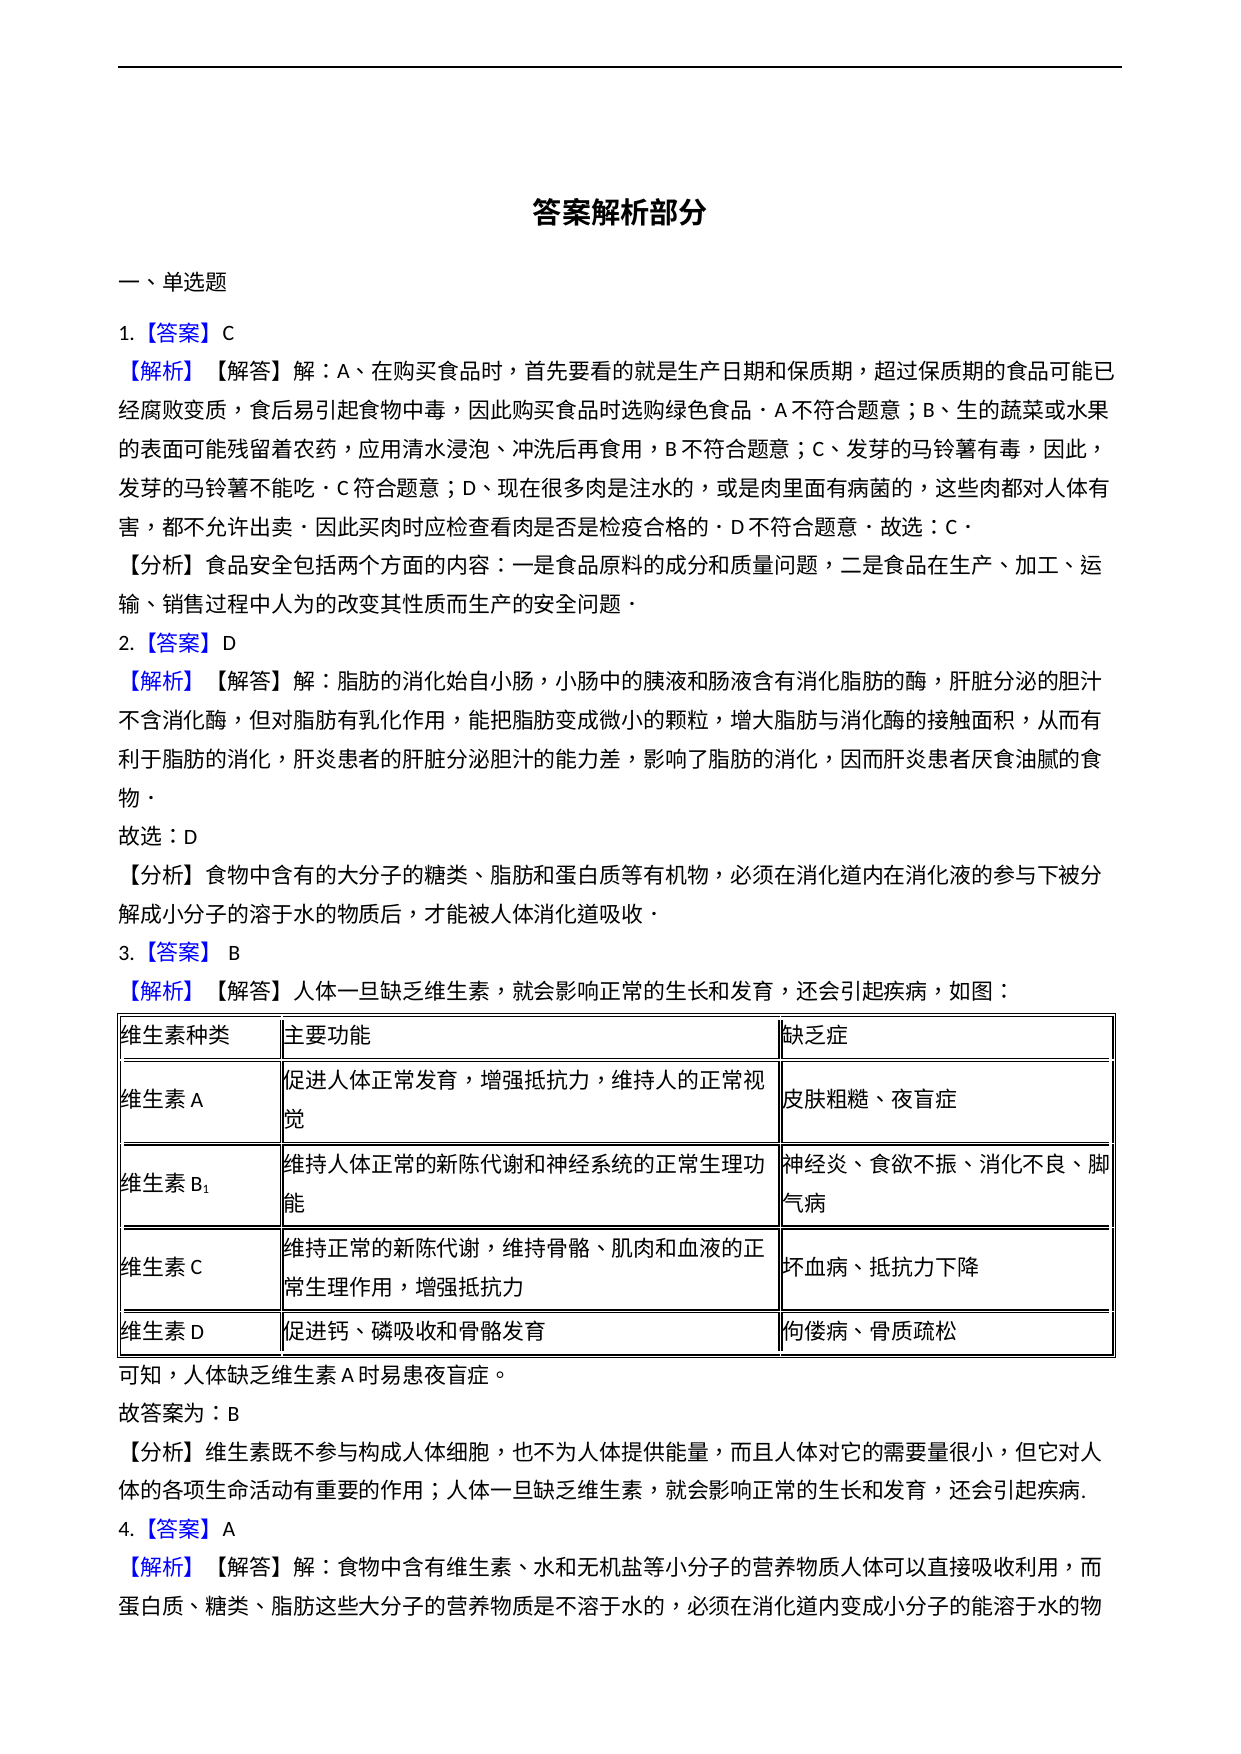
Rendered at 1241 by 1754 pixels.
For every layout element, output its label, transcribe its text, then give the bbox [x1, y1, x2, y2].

text 3.【答案】 B [118, 936, 1122, 968]
table_cell 坏血病、抵抗力下降 [781, 1225, 1114, 1309]
table_cell 佝偻病、骨质疏松 [781, 1309, 1114, 1354]
table_cell 维生素C [119, 1225, 282, 1309]
text 1.【答案】C [118, 316, 1122, 349]
text 【分析】食物中含有的大分子的糖类、脂肪和蛋白质等有机物，必须在消化道内在消化液的参与下被分解成小分子的溶于水的物质后，才能被人体消化道吸收． [118, 858, 1122, 930]
table_header 主要功能 [282, 1014, 781, 1058]
text 一、单选题 [118, 265, 1122, 298]
text 故选：D [118, 820, 1122, 852]
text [118, 1551, 1122, 1622]
table_cell 促进人体正常发育，增强抵抗力，维持人的正常视觉 [284, 1062, 778, 1141]
text 2.【答案】D [118, 626, 1122, 659]
table_cell 皮肤粗糙、夜盲症 [781, 1058, 1114, 1141]
table_cell 维持人体正常的新陈代谢和神经系统的正常生理功能 [284, 1146, 778, 1225]
table_cell 维持正常的新陈代谢，维持骨骼、肌肉和血液的正常生理作用，增强抵抗力 [284, 1230, 778, 1309]
text 4.【答案】A [118, 1513, 1122, 1545]
table_cell 维生素B1 [119, 1141, 282, 1225]
text 答案解析部分 [118, 180, 1122, 245]
text 故答案为：B [118, 1397, 1122, 1429]
text 可知，人体缺乏维生素A时易患夜盲症。 [118, 1358, 1122, 1391]
table_header 维生素种类 [119, 1014, 282, 1058]
table_header 缺乏症 [781, 1017, 1112, 1058]
text 【分析】食品安全包括两个方面的内容：一是食品原料的成分和质量问题，二是食品在生产、加工、运输、销售过程中人为的改变其性质而生产的安全问题． [118, 549, 1122, 620]
text 【解析】【解答】解：脂肪的消化始自小肠，小肠中的胰液和肠液含有消化脂肪的酶，肝脏分泌的胆汁不含消化酶，但对脂肪有乳化作用，能把脂肪变成微小的颗粒，增大脂肪与消化酶的接触面积，从而有利于脂肪的消化，肝炎患者的肝脏分泌胆汁的能力差，影响了脂肪的消化，因而肝炎患者厌食油腻的食物． [118, 665, 1122, 814]
text 【解析】【解答】人体一旦缺乏维生素，就会影响正常的生长和发育，还会引起疾病，如图： [118, 974, 1122, 1007]
table_cell 维生素A [119, 1058, 282, 1141]
table_cell 神经炎、食欲不振、消化不良、脚气病 [781, 1141, 1114, 1225]
table_cell 促进钙、磷吸收和骨骼发育 [282, 1309, 781, 1354]
text 【分析】维生素既不参与构成人体细胞，也不为人体提供能量，而且人体对它的需要量很小，但它对人体的各项生命活动有重要的作用；人体一旦缺乏维生素，就会影响正常的生长和发育，还会引起疾病. [118, 1435, 1122, 1507]
table_cell 维生素D [119, 1309, 282, 1354]
text 【解析】【解答】解：A、在购买食品时，首先要看的就是生产日期和保质期，超过保质期的食品可能已经腐败变质，食后易引起食物中毒，因此购买食品时选购绿色食品．A不符合题意；B、生的蔬菜或水果的表面可能残留着农药，应用清水浸泡、冲洗后再食用，B不符合题意；C、发芽的马铃薯有毒，因此，发芽的马铃薯不能吃．C符合题意；D、现在很多肉是注水的，或是肉里面有病菌的，这些肉都对人体有害，都不允许出卖．因此买肉时应检查看肉是否是检疫合格的．D不符合题意．故选：C． [118, 354, 1122, 543]
